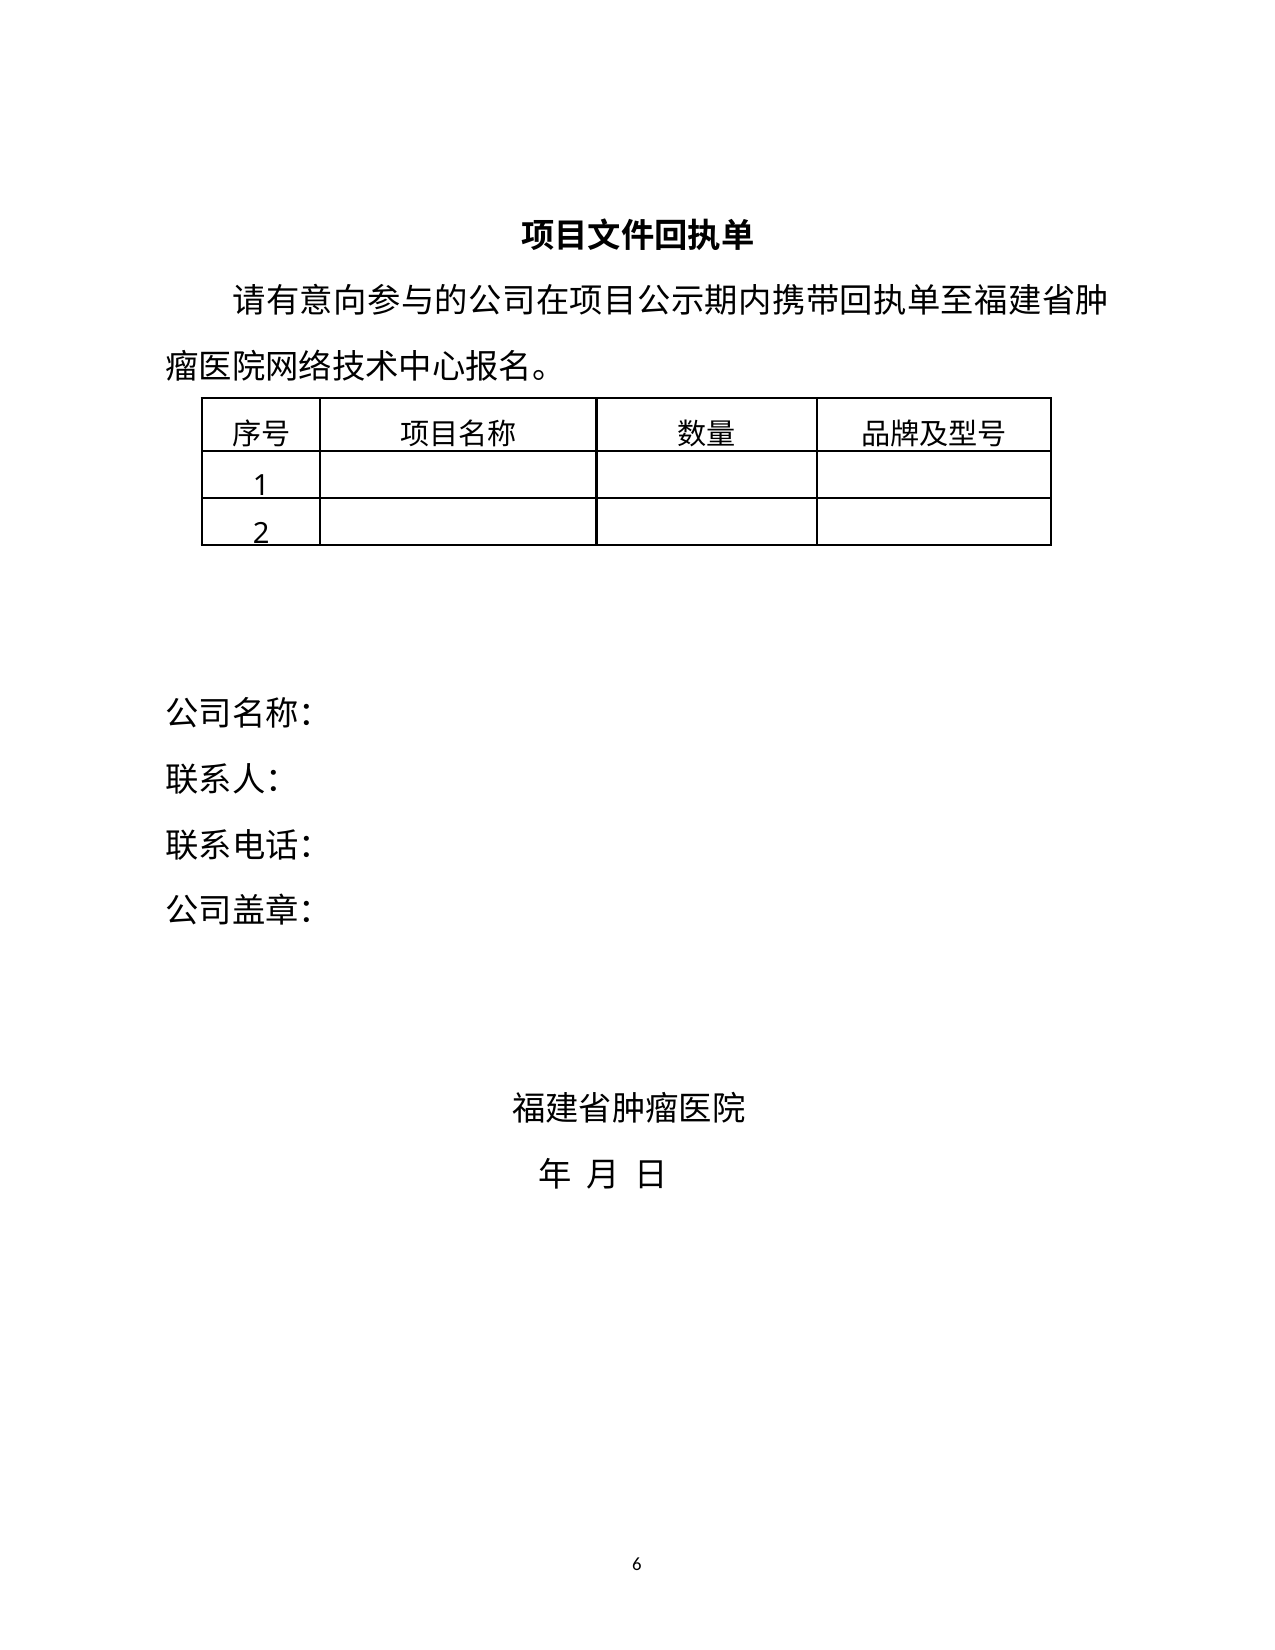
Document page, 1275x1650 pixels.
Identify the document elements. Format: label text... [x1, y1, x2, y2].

list 年 月 日 [165, 1139, 1110, 1204]
table_cell [805, 499, 816, 544]
table_cell [1040, 452, 1050, 497]
table_cell [818, 499, 828, 544]
text 项目文件回执单 [165, 199, 1110, 265]
table_cell [585, 452, 595, 497]
table_cell [585, 499, 595, 544]
text 公司盖章： [165, 875, 1110, 941]
text 联系电话： [165, 809, 1110, 875]
text 联系人： [165, 744, 1110, 809]
table_cell [805, 452, 816, 497]
text 请有意向参与的公司在项目公示期内携带回执单至福建省肿瘤医院网络技术中心报名。 [165, 265, 1110, 397]
table_cell [321, 499, 331, 544]
table_cell [321, 452, 331, 497]
list 福建省肿瘤医院 [165, 1073, 1110, 1139]
table_cell [598, 499, 608, 544]
table_cell [598, 452, 608, 497]
text 公司名称： [165, 678, 1110, 744]
table_cell [1040, 499, 1050, 544]
table_cell [818, 452, 828, 497]
